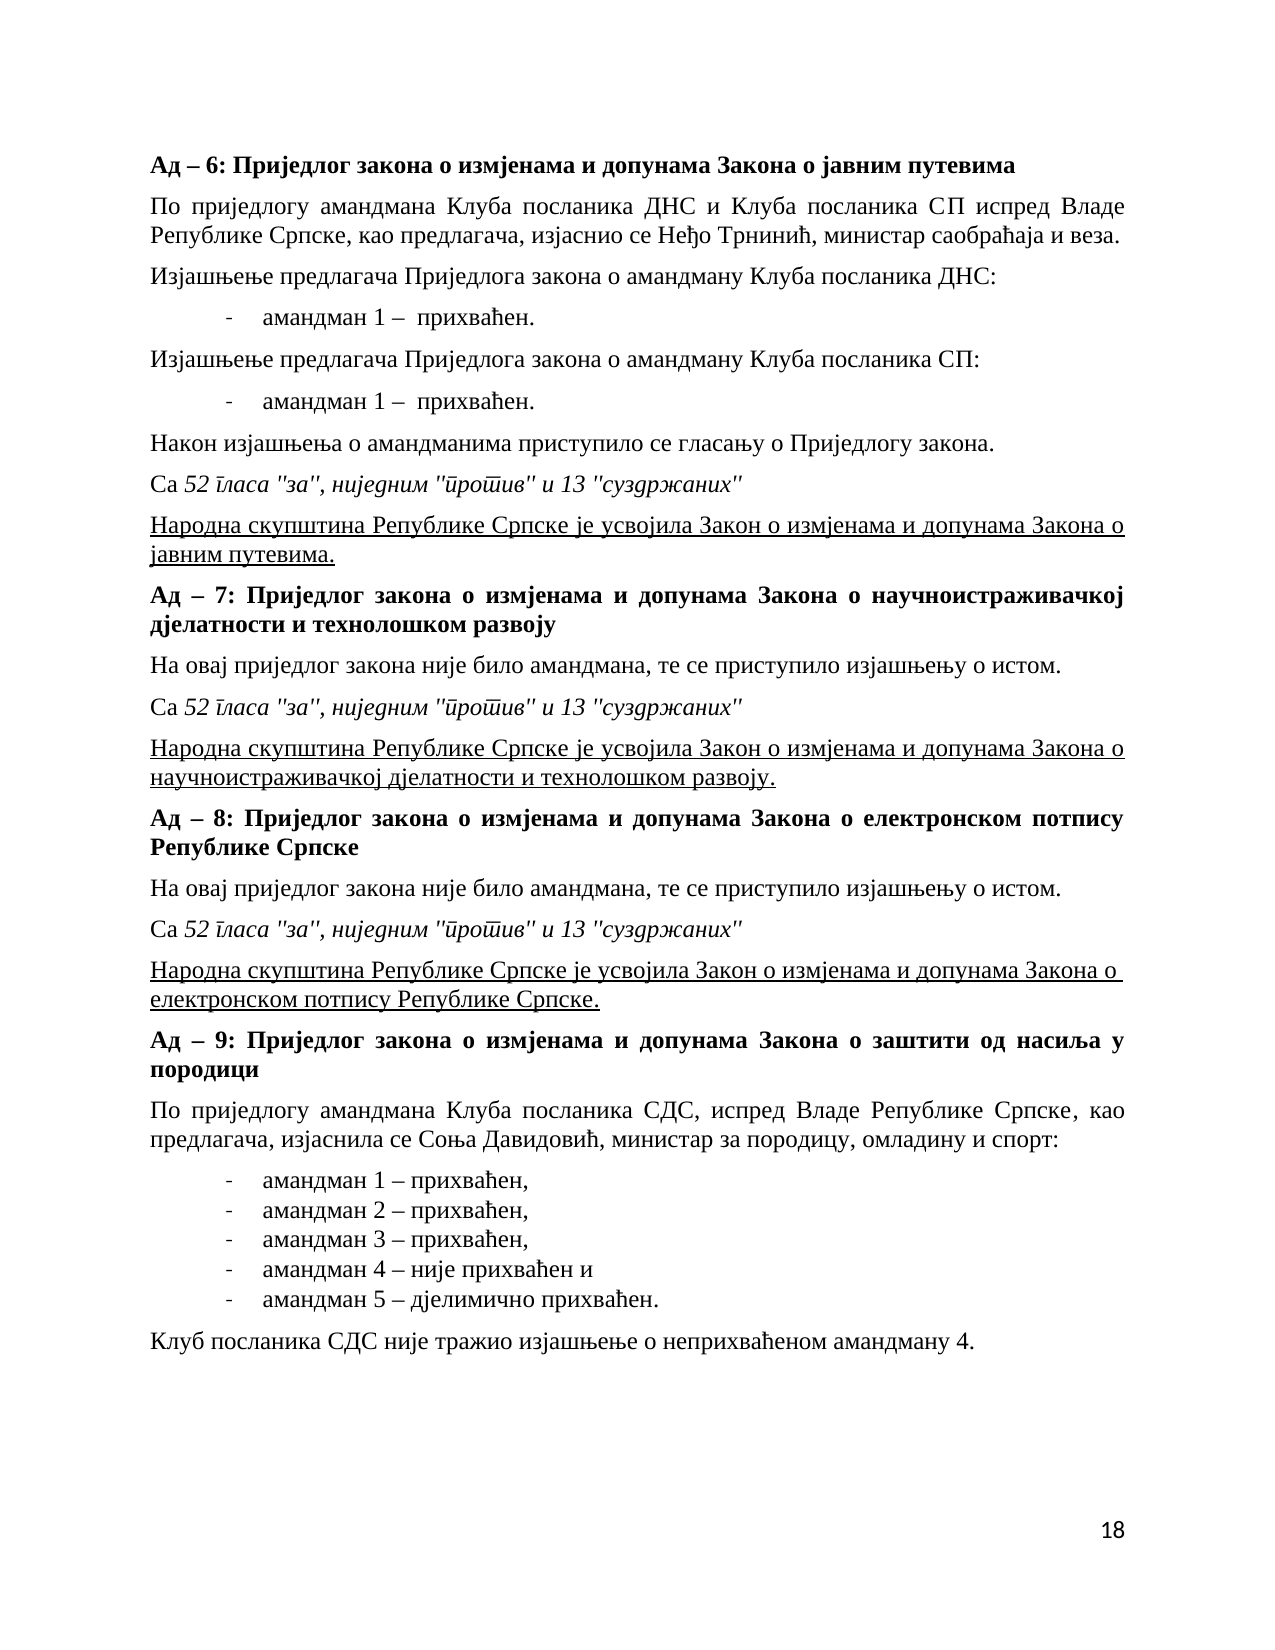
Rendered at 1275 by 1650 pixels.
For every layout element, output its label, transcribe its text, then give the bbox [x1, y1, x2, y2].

list амандман 5 – дјелимично прихваћен. [225, 1284, 1125, 1313]
list амандман 3 – прихваћен, [225, 1224, 1125, 1254]
text Ад – 8: Приједлог закона о измјенама и допунама Закона о електронском потпису Републике Српске [150, 803, 1125, 860]
text Ад – 7: Приједлог закона о измјенама и допунама Закона о научноистраживачкој дјелатности и технолошком развоју [150, 580, 1125, 638]
text Народна скупштина Републике Српске је усвојила Закон о измјенама и допунама Закона о јавним путевима. [150, 510, 1125, 535]
text Изјашњење предлагача Приједлога закона о амандману Клуба посланика ДНС: [150, 261, 1125, 290]
text Ад – 6: Приједлог закона о измјенама и допунама Закона о јавним путевима [150, 150, 1125, 179]
list амандман 4 – није прихваћен и [225, 1254, 1125, 1284]
text По приједлогу амандмана Клуба посланика ДНС и Клуба посланика СП испред Владе Републике Српске, као предлагача, изјаснио се Неђо Трнинић, министар саобраћаја и веза. [150, 191, 1125, 249]
text На овај приједлог закона није било амандмана, те се приступило изјашњењу о истом. [150, 650, 1125, 679]
text Клуб посланика СДС није тражио изјашњење о неприхваћеном амандману 4. [150, 1326, 1125, 1354]
text По приједлогу амандмана Клуба посланика СДС, испред Владе Републике Српске, као предлагача, изјаснила се Соња Давидовић, министар за породицу, омладину и спорт: [150, 1095, 1125, 1153]
text Ад – 9: Приједлог закона о измјенама и допунама Закона о заштити од насиља у породици [150, 1025, 1125, 1083]
list амандман 1 – прихваћен. [225, 302, 1125, 332]
text Са 52 гласа ''за'', ниједним ''против'' и 13 ''суздржаних'' [150, 914, 1125, 943]
text На овај приједлог закона није било амандмана, те се приступило изјашњењу о истом. [150, 873, 1125, 902]
text Народна скупштина Републике Српске је усвојила Закон о измјенама и допунама Закона о јавним путевима. [150, 537, 1125, 568]
text Након изјашњења о амандманима приступило се гласању о Приједлогу закона. [150, 428, 1125, 457]
list амандман 1 – прихваћен, [225, 1165, 1125, 1195]
list амандман 2 – прихваћен, [225, 1195, 1125, 1224]
list амандман 1 – прихваћен. [225, 386, 1125, 415]
text Изјашњење предлагача Приједлога закона о амандману Клуба посланика СП: [150, 344, 1125, 373]
text Народна скупштина Републике Српске је усвојила Закон о измјенама и допунама Закона о електронском потпису Републике Српске. [150, 955, 1125, 1013]
text Са 52 гласа ''за'', ниједним ''против'' и 13 ''суздржаних'' [150, 469, 1125, 498]
text Народна скупштина Републике Српске је усвојила Закон о измјенама и допунама Закона о научноистраживачкој дјелатности и технолошком развоју. [150, 759, 1125, 790]
text Са 52 гласа ''за'', ниједним ''против'' и 13 ''суздржаних'' [150, 692, 1125, 720]
text Народна скупштина Републике Српске је усвојила Закон о измјенама и допунама Закона о научноистраживачкој дјелатности и технолошком развоју. [150, 733, 1125, 758]
